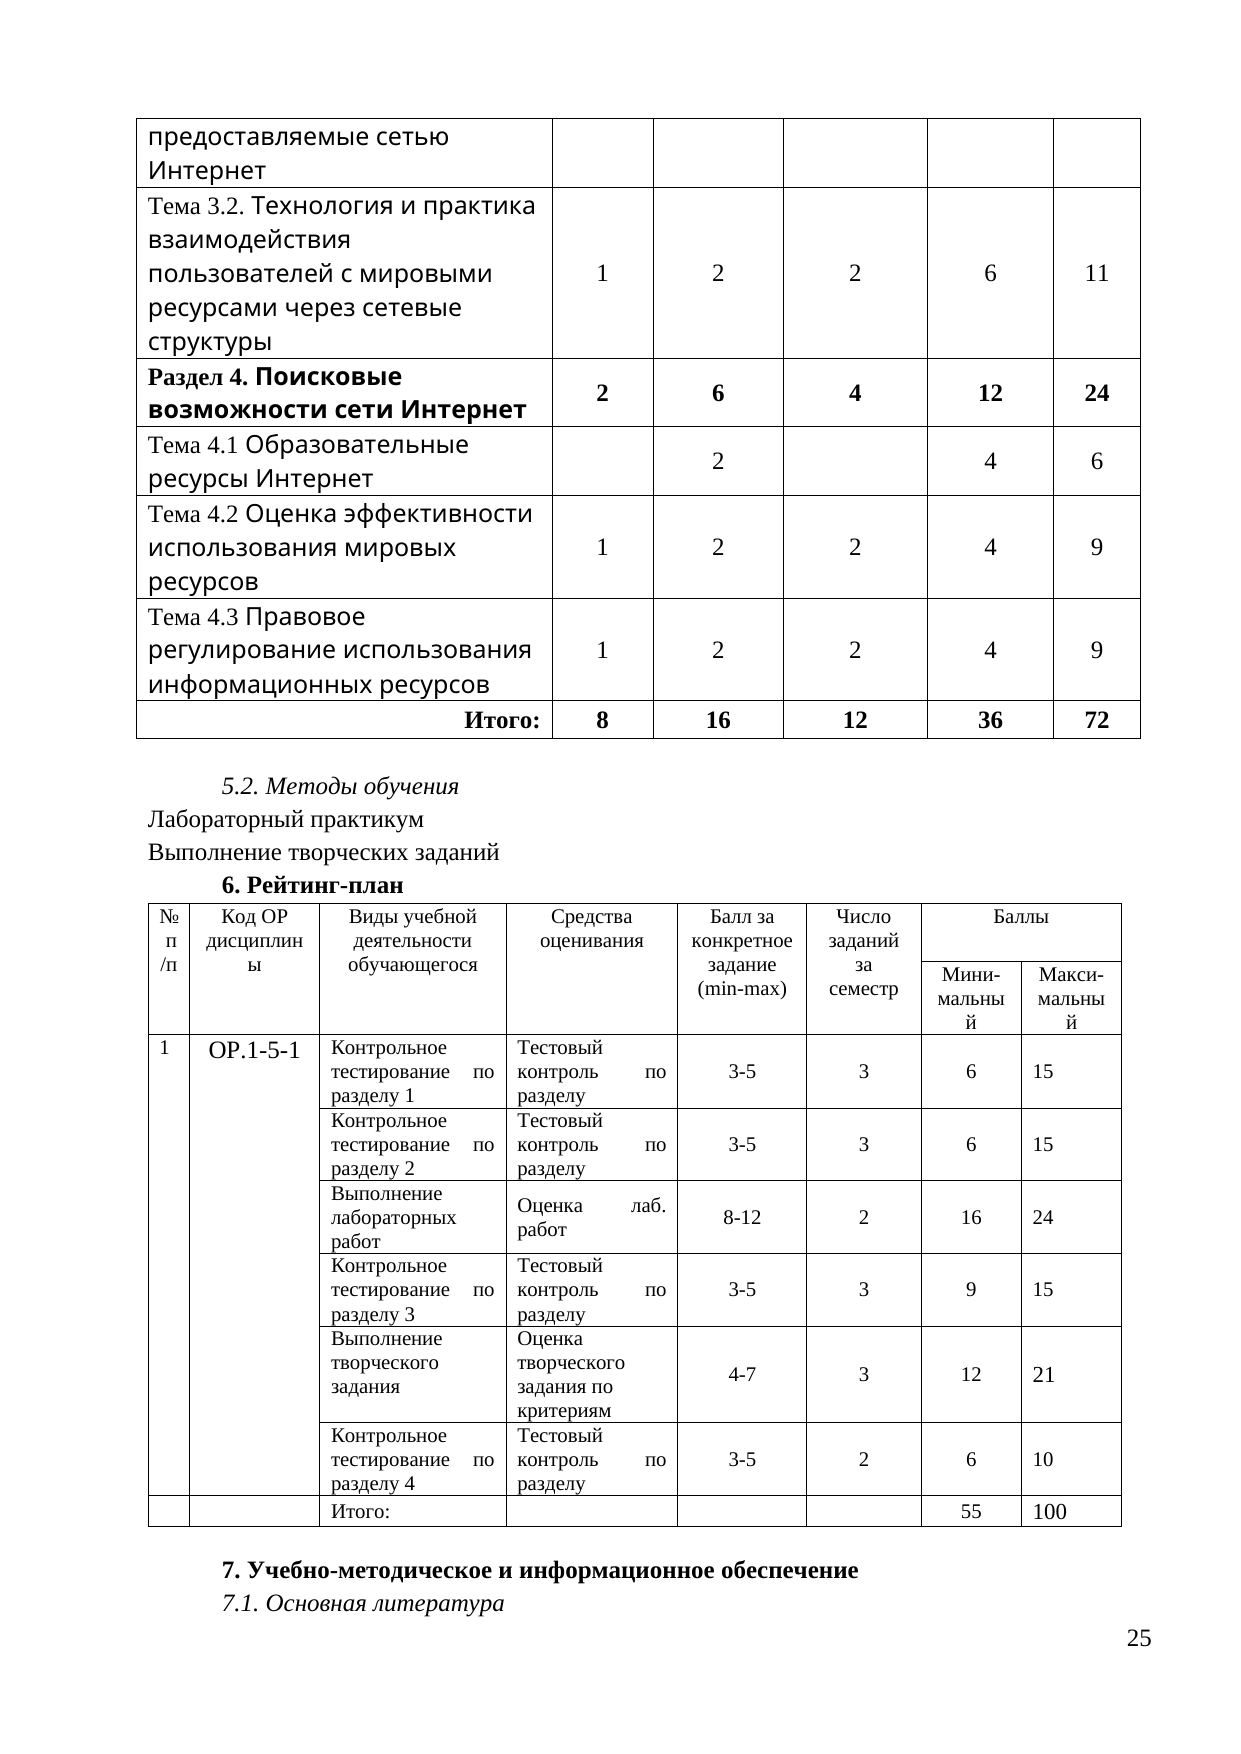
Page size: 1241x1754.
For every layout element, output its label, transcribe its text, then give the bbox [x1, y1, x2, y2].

table_cell 2 [807, 1181, 921, 1253]
table_cell 4 [784, 359, 927, 426]
table_cell Выполнение лабораторных работ [320, 1181, 506, 1253]
table_cell 2 [654, 427, 783, 495]
table_cell [149, 1496, 189, 1526]
table_cell 12 [922, 1327, 1021, 1422]
table_cell 4 [928, 496, 1053, 598]
text 7. Учебно-методическое и информационное обеспечение [148, 1556, 1152, 1584]
table_cell 12 [784, 701, 927, 737]
table_cell 9 [1054, 119, 1140, 187]
table_cell Тема 3.2. Технология и практика взаимодействия пользователей с мировыми ресурсами через сетевые структуры [137, 188, 552, 358]
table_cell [137, 119, 552, 187]
table_header Балл за конкретное задание (min-max) [678, 904, 806, 1034]
table_cell 9 [1054, 599, 1140, 700]
table_header Виды учебной деятельности обучающегося [320, 904, 506, 1034]
table_cell 1 [553, 119, 653, 187]
table_cell 3 [807, 1109, 921, 1180]
table_cell 1 [149, 1035, 189, 1495]
table_cell 2 [654, 188, 783, 358]
table_cell 24 [1022, 1181, 1121, 1253]
table_cell Тема 4.2 Оценка эффективности использования мировых ресурсов [137, 496, 552, 598]
table_cell [678, 1496, 806, 1526]
text 7.1. Основная литература [148, 1588, 1152, 1617]
table_cell 3-5 [678, 1035, 806, 1107]
table_cell 2 [784, 188, 927, 358]
table_cell 55 [922, 1496, 1021, 1526]
table_cell 12 [928, 359, 1053, 426]
table_cell 1 [553, 599, 653, 700]
table_header Код ОР дисциплины [190, 904, 319, 1034]
table_header № п/п [149, 904, 189, 1034]
table_cell 10 [1022, 1423, 1121, 1495]
table_cell 2 [807, 1423, 921, 1495]
table_cell Мини-мальный [922, 962, 1021, 1034]
table_cell 3-5 [678, 1109, 806, 1180]
table_cell [507, 1496, 677, 1526]
table_cell 3 [807, 1327, 921, 1422]
text Выполнение творческих заданий [148, 837, 1152, 866]
table_cell Тестовый контроль по разделу [507, 1423, 677, 1495]
table_cell 15 [1022, 1035, 1121, 1107]
table_cell Тестовый контроль по разделу [507, 1035, 677, 1107]
table_cell 15 [1022, 1109, 1121, 1180]
table_cell Итого: [320, 1496, 506, 1526]
table_cell 2 [654, 119, 783, 187]
table_cell 6 [922, 1109, 1021, 1180]
table_cell 4 [928, 119, 1053, 187]
table_cell 8-12 [678, 1181, 806, 1253]
table_cell Выполнение творческого задания [320, 1327, 506, 1422]
table_cell 16 [922, 1181, 1021, 1253]
table_cell 4 [928, 599, 1053, 700]
table_cell ОР.1-5-1 [190, 1035, 319, 1495]
table_cell [553, 427, 653, 495]
table_cell Тема 4.3 Правовое регулирование использования информационных ресурсов [137, 599, 552, 700]
table_cell Контрольное тестирование по разделу 2 [320, 1109, 506, 1180]
table_cell 3 [807, 1254, 921, 1326]
table_cell 4-7 [678, 1327, 806, 1422]
table_cell 2 [654, 496, 783, 598]
table_cell 6 [1054, 427, 1140, 495]
table_cell 2 [654, 599, 783, 700]
table_cell Макси-мальный [1022, 962, 1121, 1034]
table_cell Контрольное тестирование по разделу 1 [320, 1035, 506, 1107]
table_cell 9 [922, 1254, 1021, 1326]
text 5.2. Методы обучения [148, 771, 1152, 800]
table_cell 21 [1022, 1327, 1121, 1422]
table_cell 9 [1054, 496, 1140, 598]
table_cell 15 [1022, 1254, 1121, 1326]
table_cell 8 [553, 701, 653, 737]
table_cell Тестовый контроль по разделу [507, 1254, 677, 1326]
table_header Средства оценивания [507, 904, 677, 1034]
table_cell Контрольное тестирование по разделу 3 [320, 1254, 506, 1326]
table_cell [190, 1496, 319, 1526]
table_cell 6 [654, 359, 783, 426]
table_header Баллы [922, 904, 1121, 961]
text Лабораторный практикум [148, 804, 1152, 833]
table_cell Итого: [137, 701, 552, 737]
table_cell 2 [784, 496, 927, 598]
table_header Число заданий за семестр [807, 904, 921, 1034]
text 6. Рейтинг-план [148, 870, 1152, 899]
table_cell Раздел 4. Поисковые возможности сети Интернет [137, 359, 552, 426]
table_cell 36 [928, 701, 1053, 737]
table_cell Контрольное тестирование по разделу 4 [320, 1423, 506, 1495]
table_cell 24 [1054, 359, 1140, 426]
table_cell 16 [654, 701, 783, 737]
table_cell [784, 427, 927, 495]
table_cell 2 [553, 359, 653, 426]
table_cell 4 [928, 427, 1053, 495]
table_cell 6 [922, 1035, 1021, 1107]
table_cell 2 [784, 599, 927, 700]
table_cell Оценка творческого задания по критериям [507, 1327, 677, 1422]
table_cell Тестовый контроль по разделу [507, 1109, 677, 1180]
table_cell 1 [553, 496, 653, 598]
table_cell 2 [784, 119, 927, 187]
table_cell Оценка лаб. работ [507, 1181, 677, 1253]
table_cell 11 [1054, 188, 1140, 358]
table_cell 72 [1054, 701, 1140, 737]
table_cell 3 [807, 1035, 921, 1107]
table_cell 1 [553, 188, 653, 358]
table_cell 6 [928, 188, 1053, 358]
table_cell 3-5 [678, 1423, 806, 1495]
table_cell 100 [1022, 1496, 1121, 1526]
table_cell [807, 1496, 921, 1526]
table_cell 6 [922, 1423, 1021, 1495]
table_cell Тема 4.1 Образовательные ресурсы Интернет [137, 427, 552, 495]
table_cell 3-5 [678, 1254, 806, 1326]
